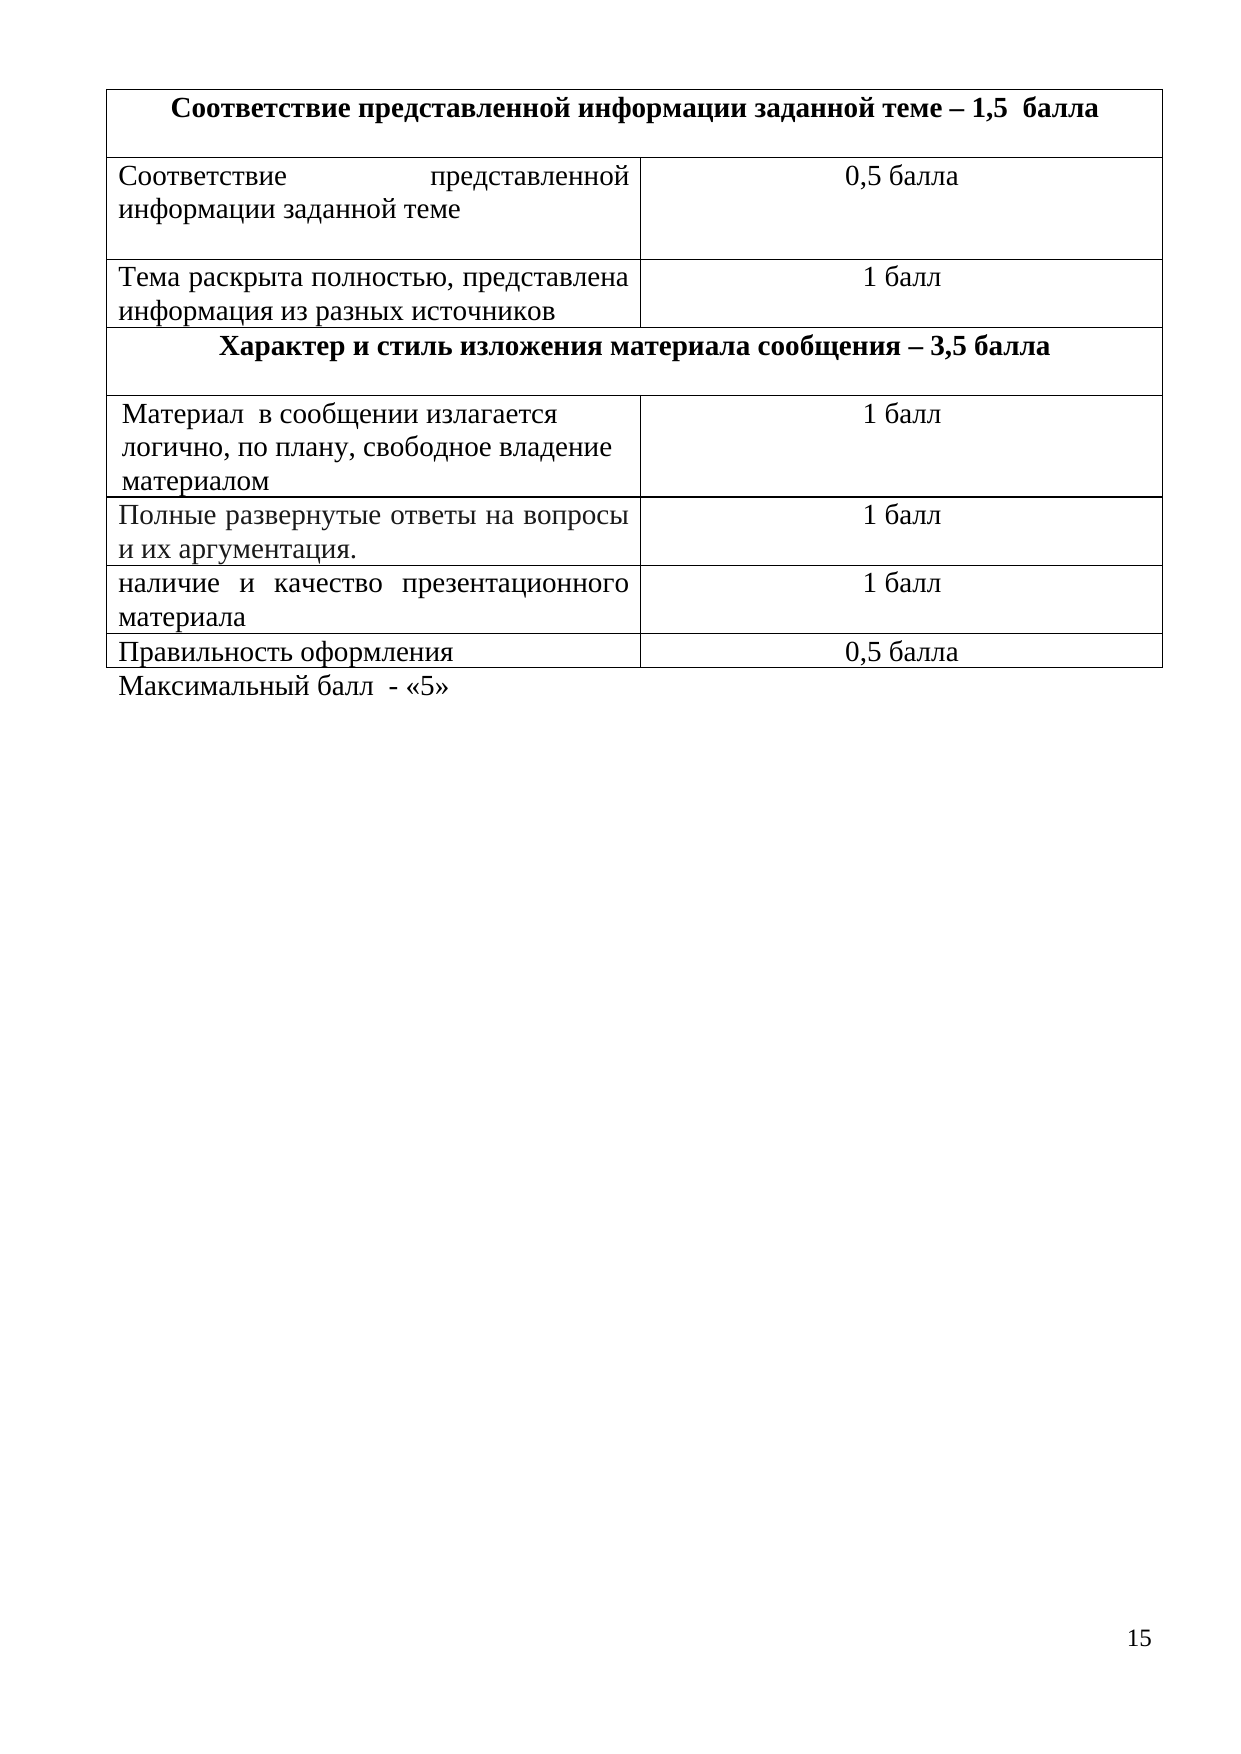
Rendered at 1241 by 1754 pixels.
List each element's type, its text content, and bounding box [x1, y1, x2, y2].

table_cell Полные развернутые ответы на вопросы и их аргументация. [107, 498, 640, 564]
table_cell 1 балл [641, 498, 1162, 564]
table_cell 0,5 балла [641, 634, 1162, 667]
table_cell Характер и стиль изложения материала сообщения – 3,5 балла [107, 328, 1162, 395]
table_cell Материал в сообщении излагается логично, по плану, свободное владение материалом [107, 396, 640, 496]
table_cell наличие и качество презентационного материала [107, 566, 640, 633]
table_cell 1 балл [641, 260, 1162, 327]
table_header Соответствие представленной информации заданной теме – 1,5 балла [107, 90, 1162, 157]
table_cell 1 балл [641, 396, 1162, 496]
table_cell Тема раскрыта полностью, представлена информация из разных источников [107, 260, 640, 327]
table_cell 1 балл [641, 566, 1162, 633]
table_cell Правильность оформления [107, 634, 640, 667]
table_cell 0,5 балла [641, 158, 1162, 258]
text Максимальный балл - «5» [118, 668, 1152, 702]
table_cell Соответствие представленной информации заданной теме [107, 158, 640, 258]
